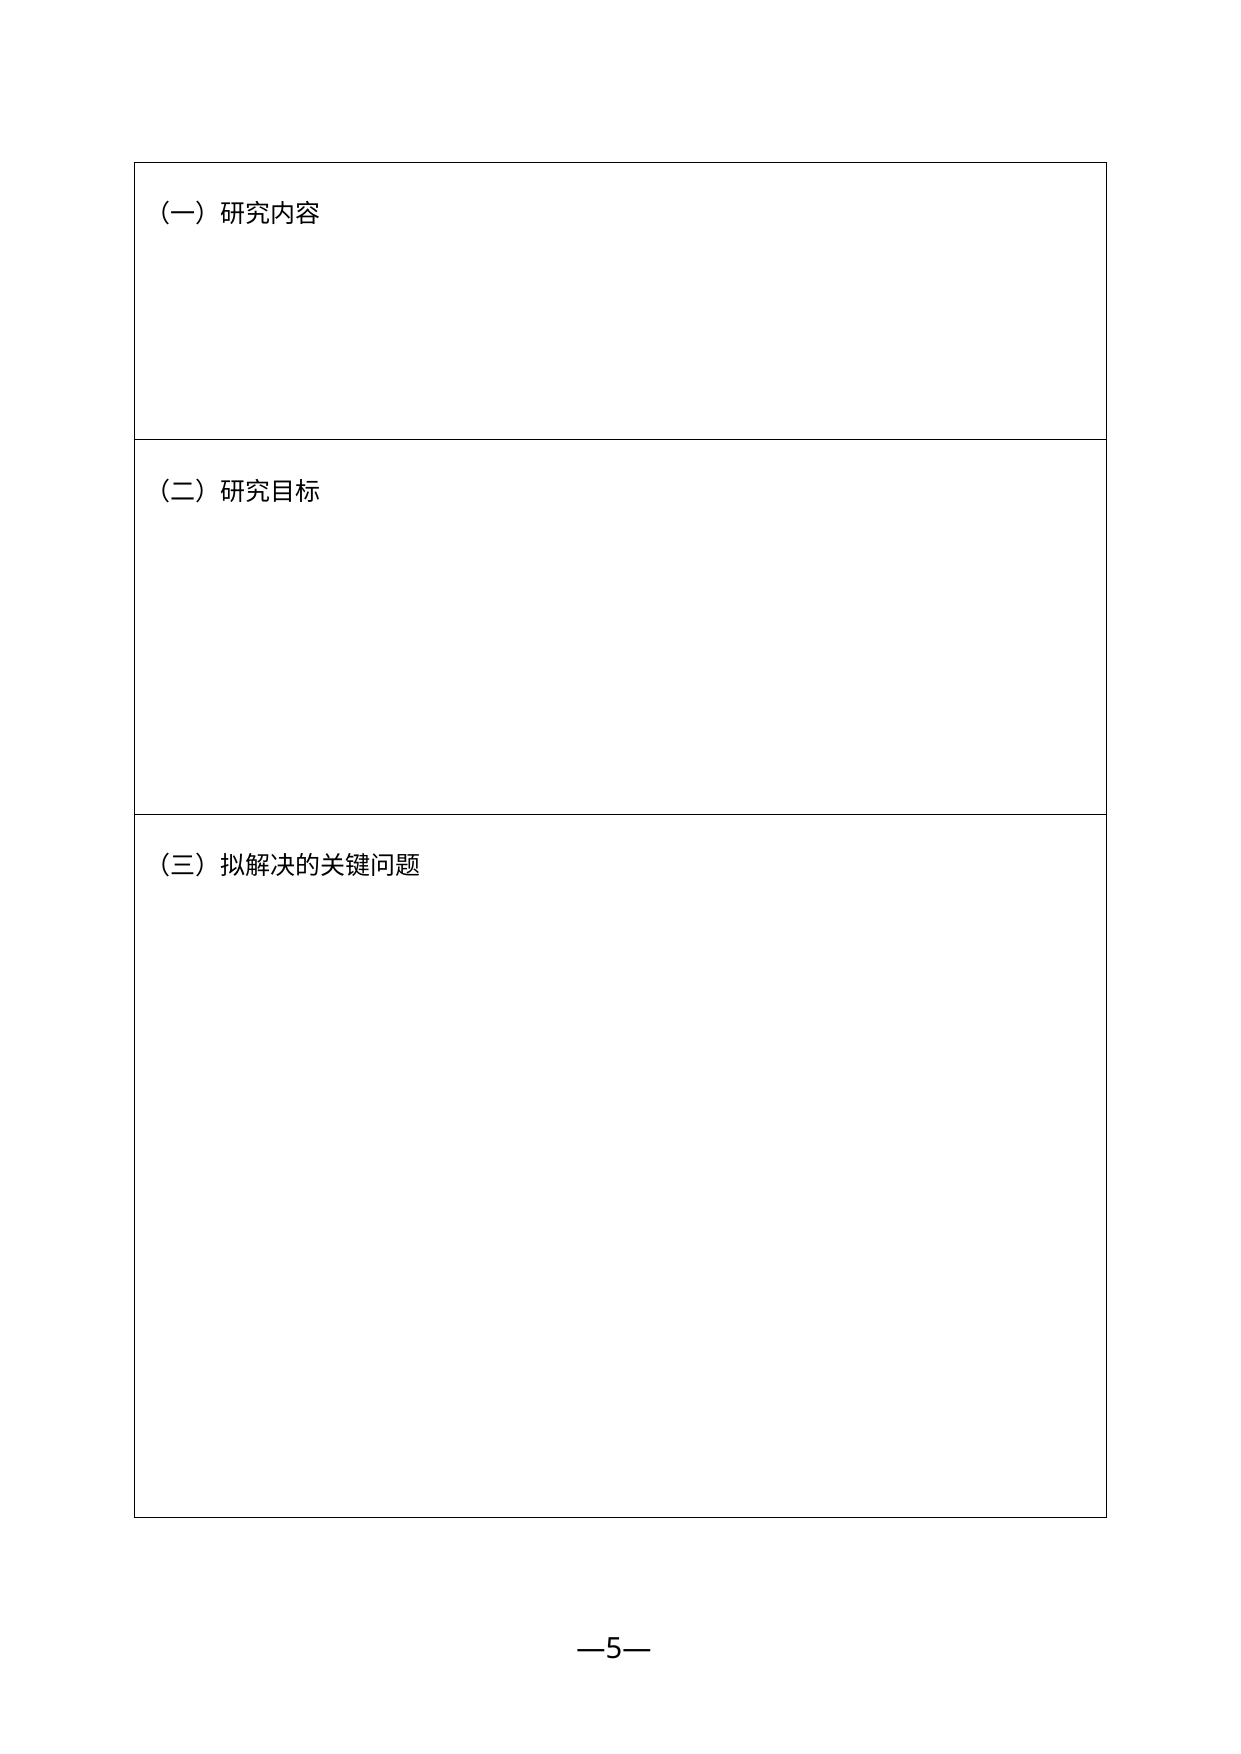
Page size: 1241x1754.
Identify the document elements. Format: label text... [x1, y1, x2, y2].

table_header （一）研究内容 [135, 163, 1106, 439]
table_cell （三）拟解决的关键问题 [135, 815, 1106, 1517]
table_cell （二）研究目标 [135, 440, 1106, 814]
